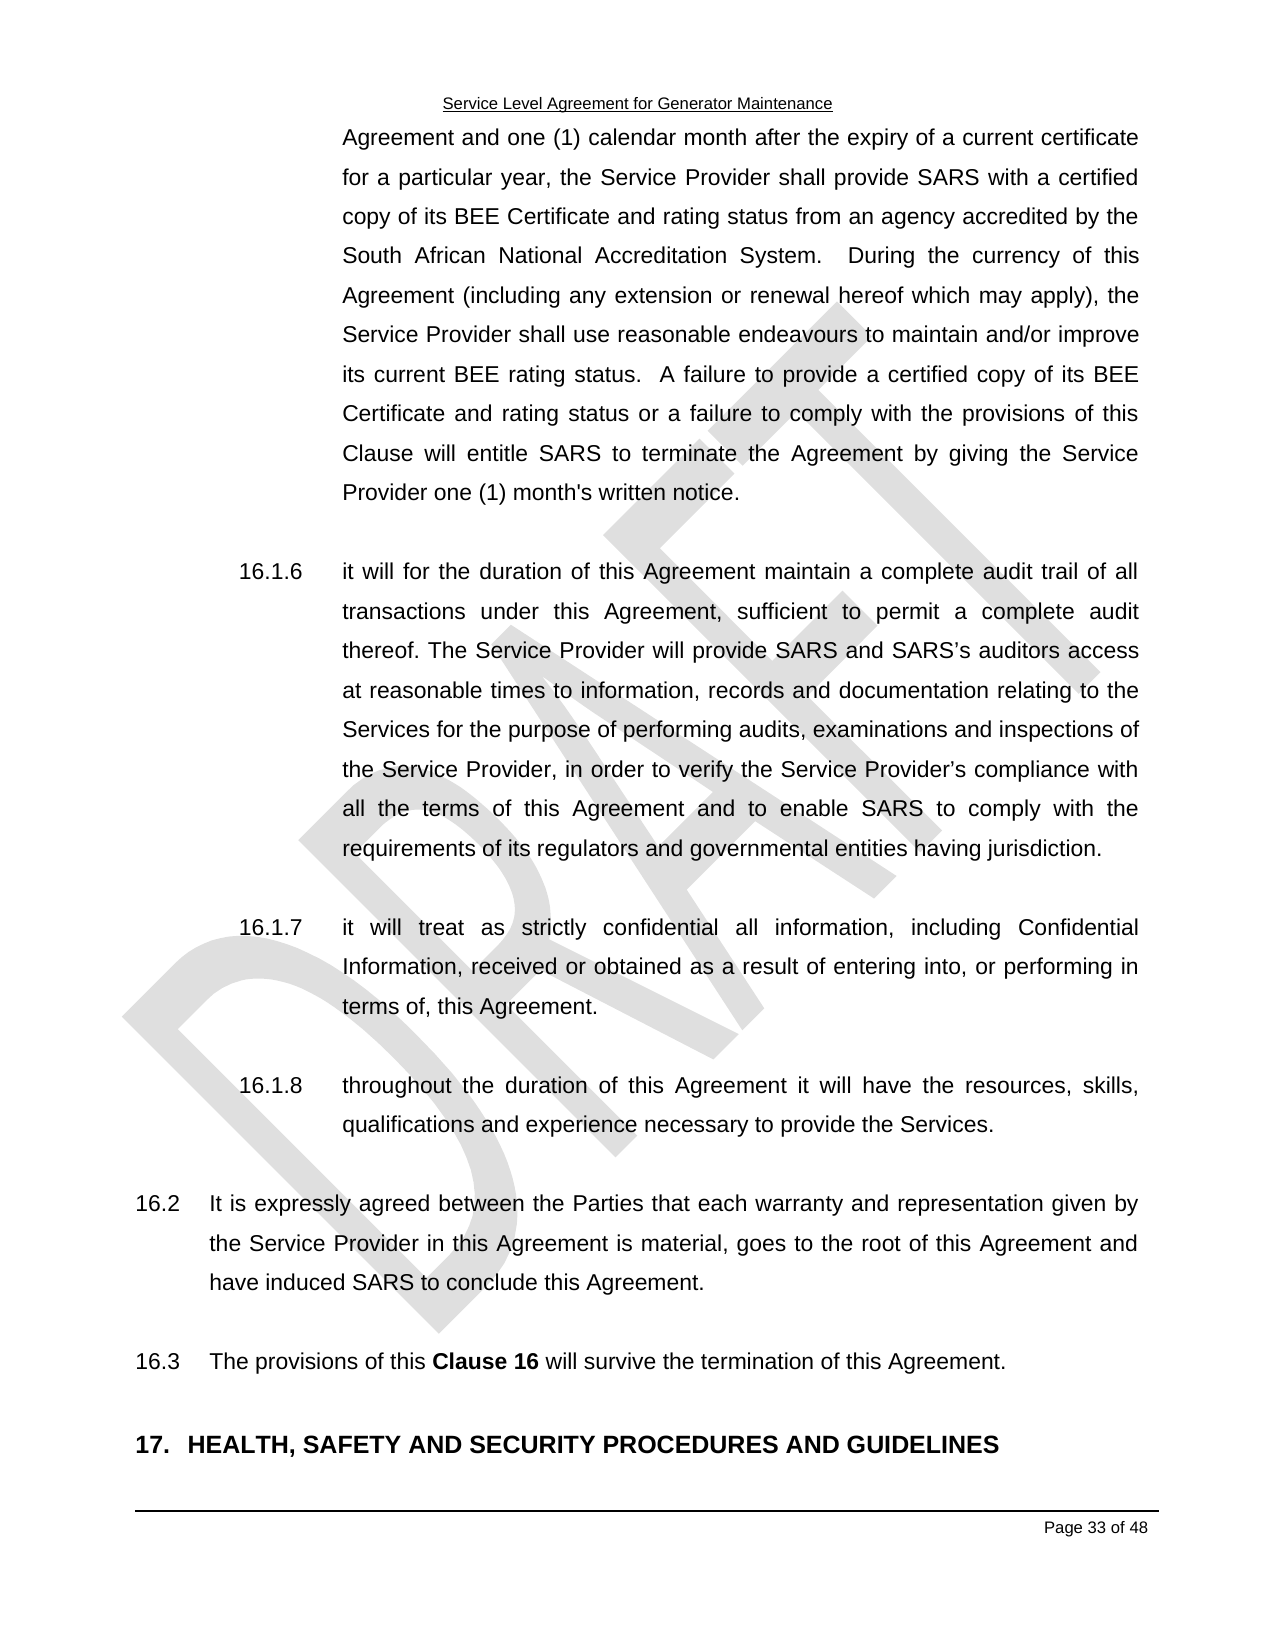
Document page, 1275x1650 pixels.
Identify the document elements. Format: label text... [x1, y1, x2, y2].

subtitle It is expressly agreed between the Parties that each warranty and representation given by the Service Provider in this Agreement is material, goes to the root of this Agreement and have induced SARS to conclude this Agreement. [135, 1190, 1140, 1295]
subtitle it will for the duration of this Agreement maintain a complete audit trail of all transactions under this Agreement, sufficient to permit a complete audit thereof. The Service Provider will provide SARS and SARS’s auditors access at reasonable times to information, records and documentation relating to the Services for the purpose of performing audits, examinations and inspections of the Service Provider, in order to verify the Service Provider’s compliance with all the terms of this Agreement and to enable SARS to comply with the requirements of its regulators and governmental entities having jurisdiction. [239, 558, 1140, 861]
subtitle HEALTH, SAFETY AND SECURITY PROCEDURES AND GUIDELINES [135, 1431, 1140, 1459]
subtitle The provisions of this Clause 16 will survive the termination of this Agreement. [135, 1348, 1140, 1374]
subtitle it will treat as strictly confidential all information, including Confidential Information, received or obtained as a result of entering into, or performing in terms of, this Agreement. [239, 914, 1140, 1019]
subtitle throughout the duration of this Agreement it will have the resources, skills, qualifications and experience necessary to provide the Services. [239, 1072, 1140, 1137]
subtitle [239, 124, 1140, 506]
